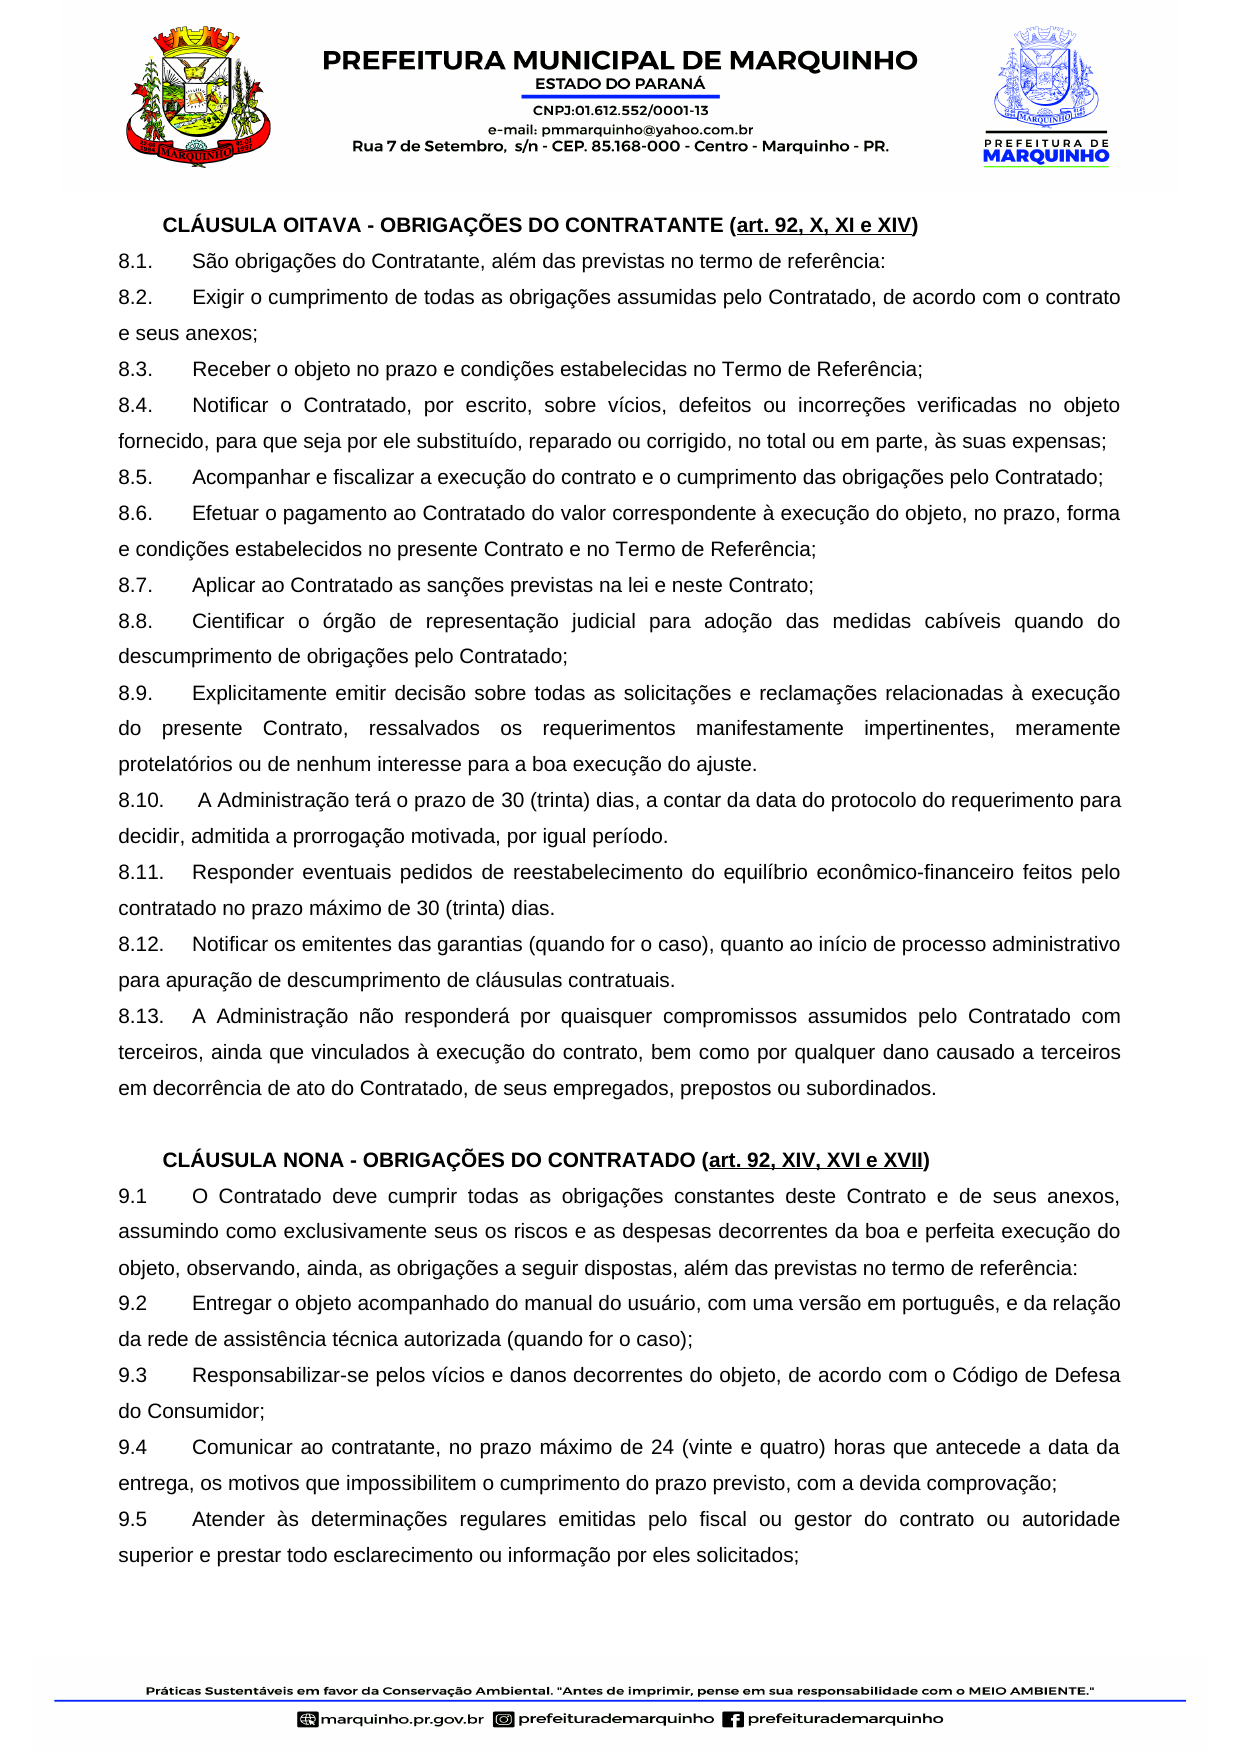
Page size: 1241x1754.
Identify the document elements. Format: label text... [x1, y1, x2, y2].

list A Administração terá o prazo de 30 (trinta) dias, a contar da data do protocolo do requerimento para decidir, admitida a prorrogação motivada, por igual período. [118, 788, 1122, 848]
list Responsabilizar-se pelos vícios e danos decorrentes do objeto, de acordo com o Código de Defesa do Consumidor; [118, 1363, 1122, 1423]
list Cientificar o órgão de representação judicial para adoção das medidas cabíveis quando do descumprimento de obrigações pelo Contratado; [118, 608, 1122, 668]
list Efetuar o pagamento ao Contratado do valor correspondente à execução do objeto, no prazo, forma e condições estabelecidos no presente Contrato e no Termo de Referência; [118, 501, 1122, 561]
list A Administração não responderá por quaisquer compromissos assumidos pelo Contratado com terceiros, ainda que vinculados à execução do contrato, bem como por qualquer dano causado a terceiros em decorrência de ato do Contratado, de seus empregados, prepostos ou subordinados. [118, 1004, 1122, 1099]
list Notificar os emitentes das garantias (quando for o caso), quanto ao início de processo administrativo para apuração de descumprimento de cláusulas contratuais. [118, 932, 1122, 992]
list Responder eventuais pedidos de reestabelecimento do equilíbrio econômico-financeiro feitos pelo contratado no prazo máximo de 30 (trinta) dias. [118, 860, 1122, 920]
list Atender às determinações regulares emitidas pelo fiscal ou gestor do contrato ou autoridade superior e prestar todo esclarecimento ou informação por eles solicitados; [118, 1507, 1122, 1567]
list Receber o objeto no prazo e condições estabelecidas no Termo de Referência; [118, 357, 1122, 381]
list Entregar o objeto acompanhado do manual do usuário, com uma versão em português, e da relação da rede de assistência técnica autorizada (quando for o caso); [118, 1291, 1122, 1351]
list CLÁUSULA NONA - OBRIGAÇÕES DO CONTRATADO (art. 92, XIV, XVI e XVII) [162, 1147, 1122, 1171]
list Comunicar ao contratante, no prazo máximo de 24 (vinte e quatro) horas que antecede a data da entrega, os motivos que impossibilitem o cumprimento do prazo previsto, com a devida comprovação; [118, 1435, 1122, 1495]
list Explicitamente emitir decisão sobre todas as solicitações e reclamações relacionadas à execução do presente Contrato, ressalvados os requerimentos manifestamente impertinentes, meramente protelatórios ou de nenhum interesse para a boa execução do ajuste. [118, 680, 1122, 776]
list Aplicar ao Contratado as sanções previstas na lei e neste Contrato; [118, 572, 1122, 596]
list Exigir o cumprimento de todas as obrigações assumidas pelo Contratado, de acordo com o contrato e seus anexos; [118, 285, 1122, 345]
picture [30, 1659, 1210, 1753]
list O Contratado deve cumprir todas as obrigações constantes deste Contrato e de seus anexos, assumindo como exclusivamente seus os riscos e as despesas decorrentes da boa e perfeita execução do objeto, observando, ainda, as obrigações a seguir dispostas, além das previstas no termo de referência: [118, 1183, 1122, 1279]
list Acompanhar e fiscalizar a execução do contrato e o cumprimento das obrigações pelo Contratado; [118, 465, 1122, 489]
list CLÁUSULA OITAVA - OBRIGAÇÕES DO CONTRATANTE (art. 92, X, XI e XIV) [162, 213, 1122, 237]
picture [60, 0, 1181, 191]
list Notificar o Contratado, por escrito, sobre vícios, defeitos ou incorreções verificadas no objeto fornecido, para que seja por ele substituído, reparado ou corrigido, no total ou em parte, às suas expensas; [118, 393, 1122, 453]
list São obrigações do Contratante, além das previstas no termo de referência: [118, 249, 1122, 273]
